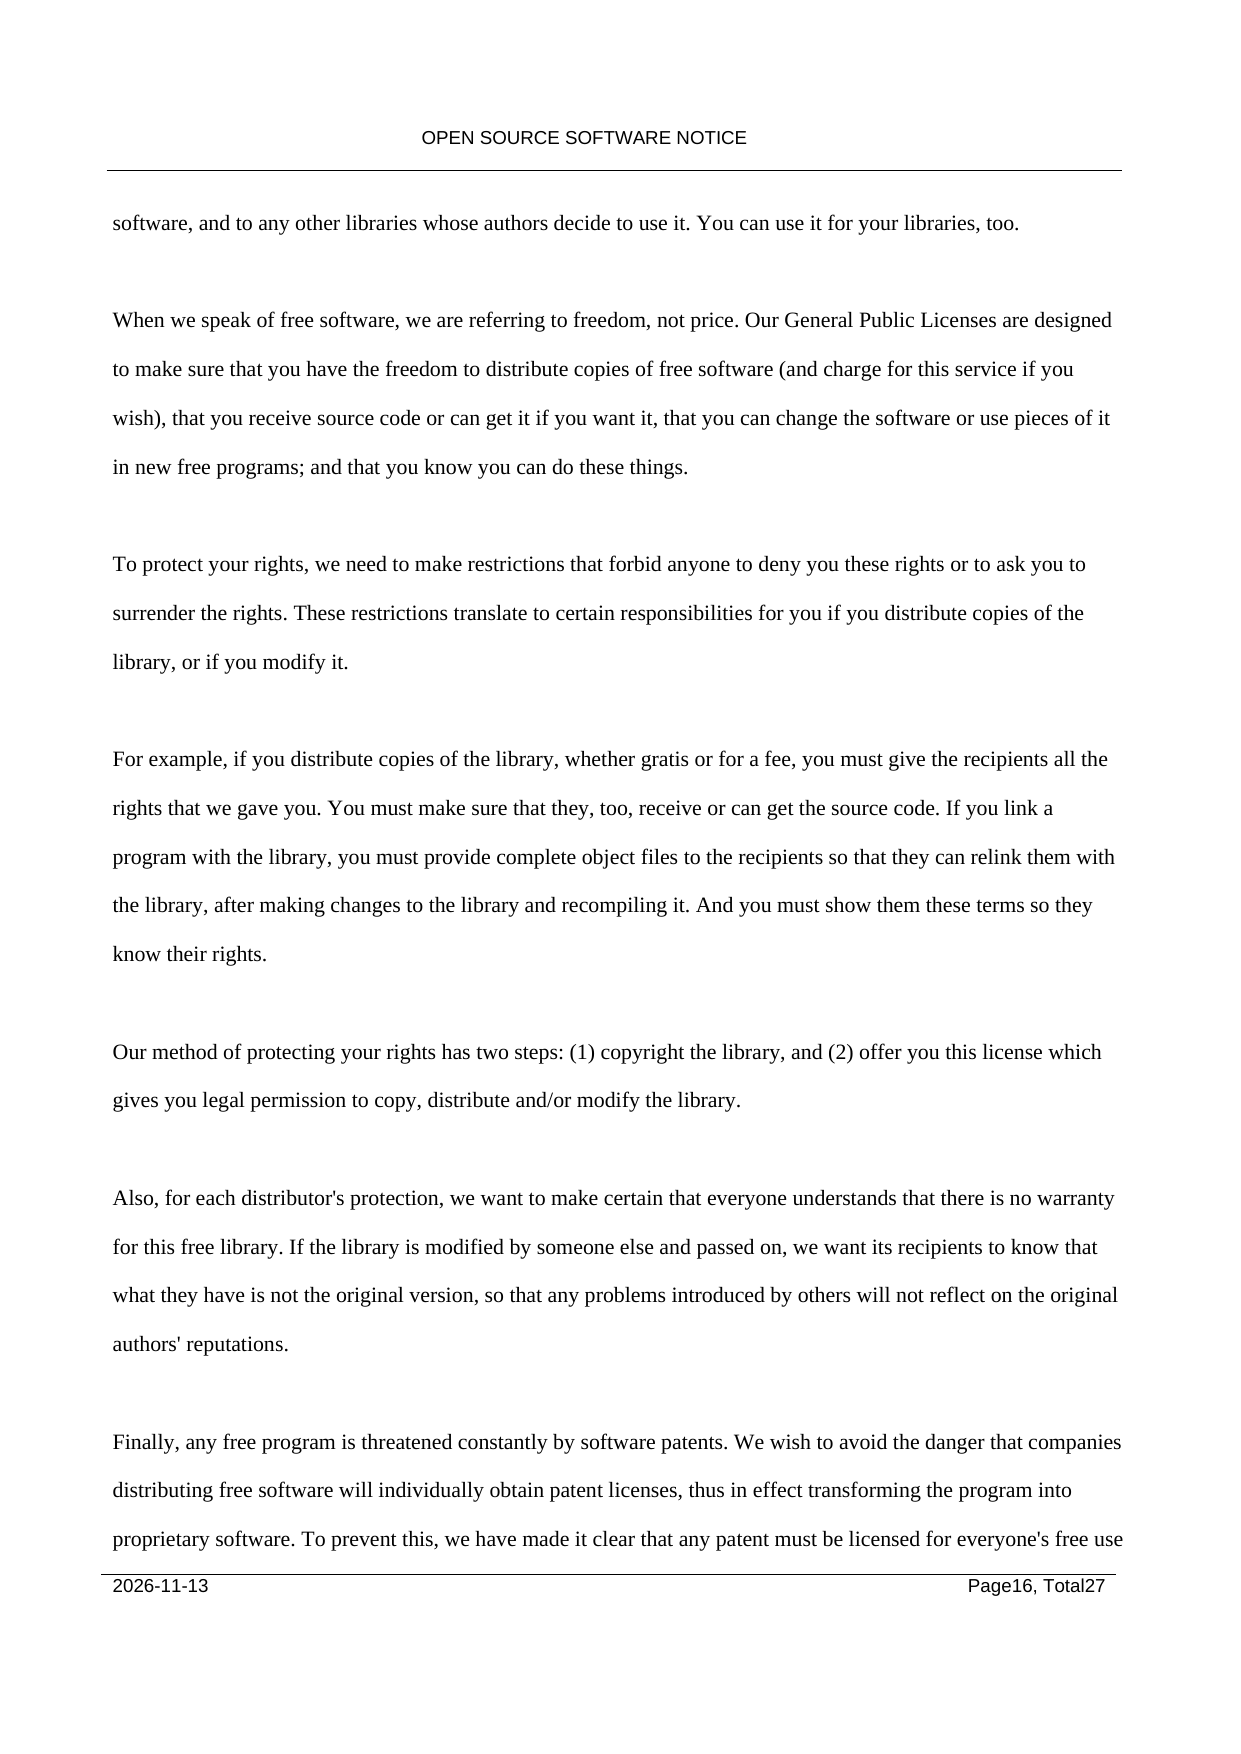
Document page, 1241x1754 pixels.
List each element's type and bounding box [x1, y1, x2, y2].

text [112, 206, 1128, 1555]
